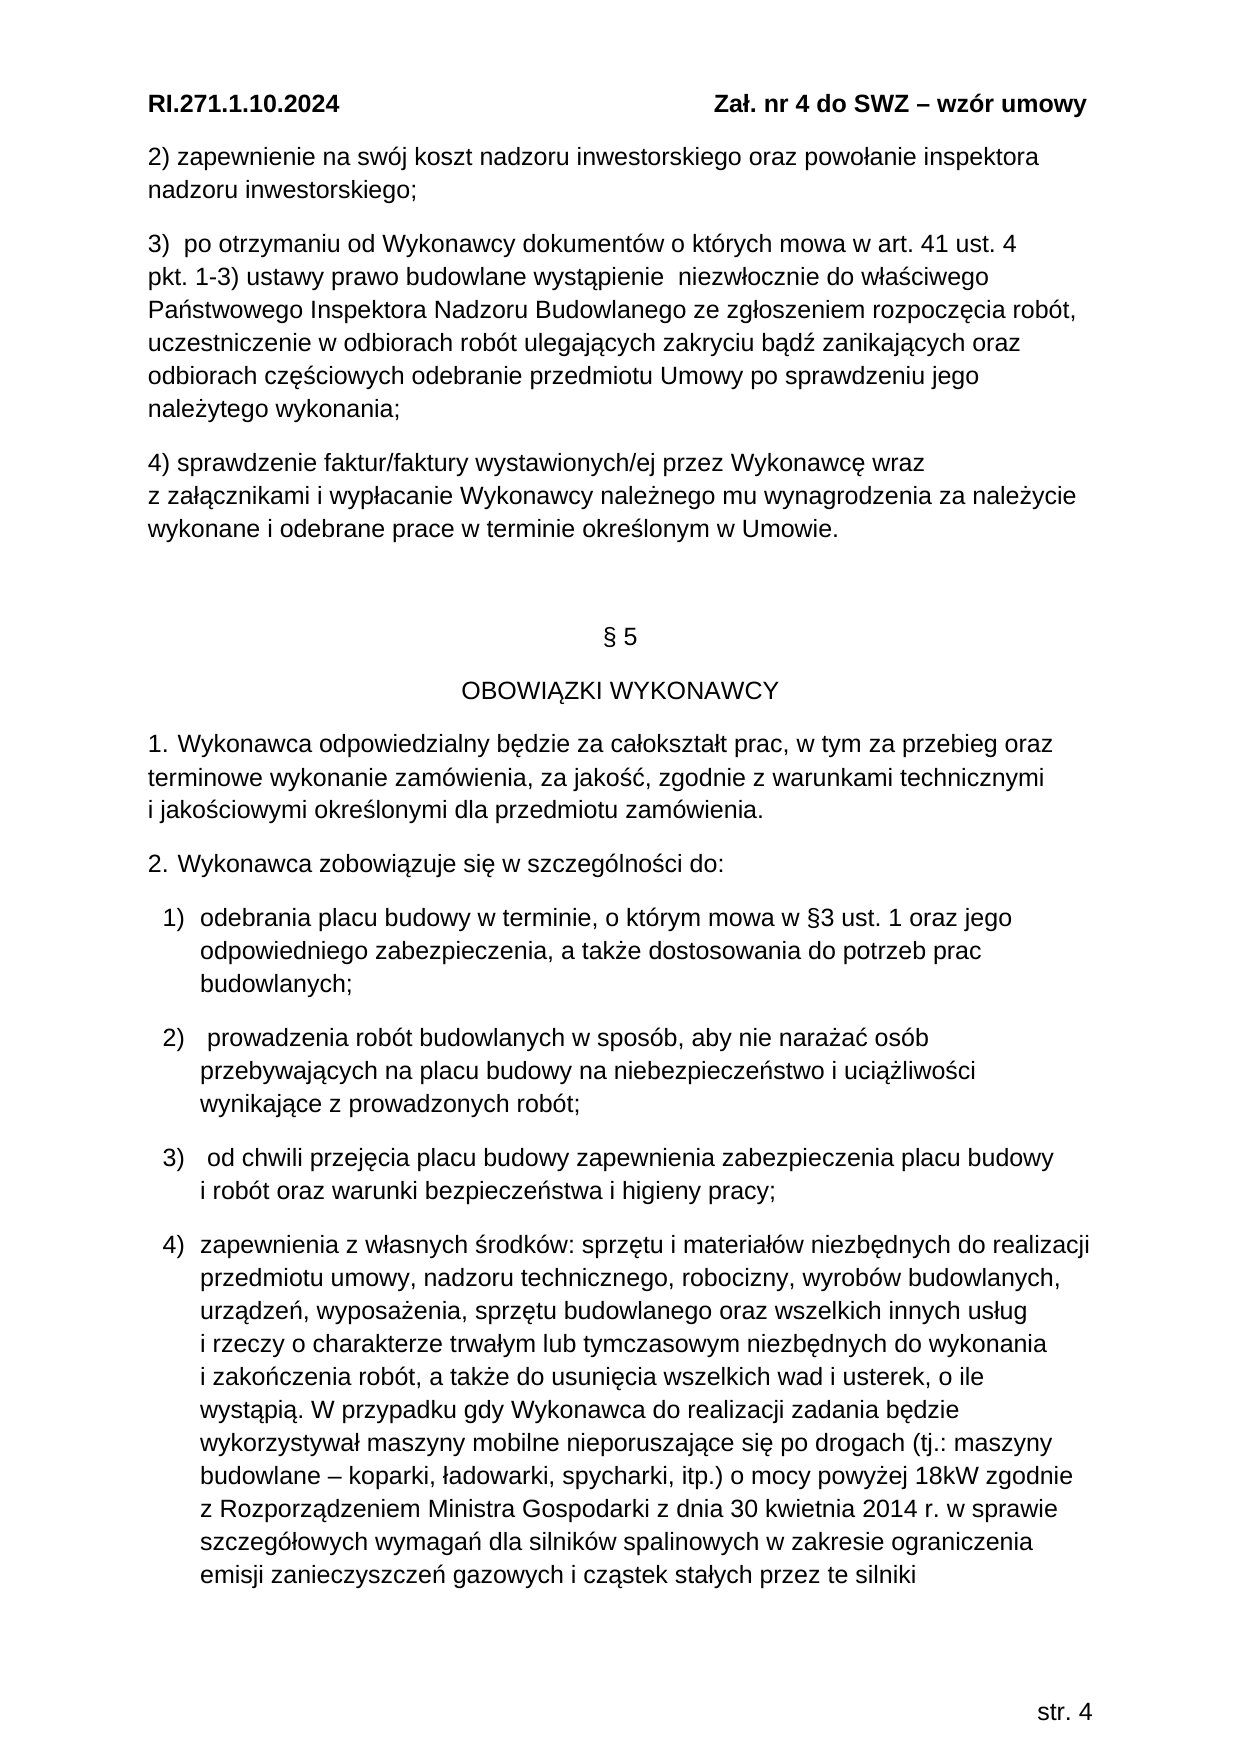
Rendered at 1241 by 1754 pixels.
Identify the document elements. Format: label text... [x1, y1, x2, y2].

list od chwili przejęcia placu budowy zapewnienia zabezpieczenia placu budowy i robót oraz warunki bezpieczeństwa i higieny pracy; [162, 1143, 1093, 1205]
list odebrania placu budowy w terminie, o którym mowa w §3 ust. 1 oraz jego odpowiedniego zabezpieczenia, a także dostosowania do potrzeb prac budowlanych; [162, 903, 1093, 998]
list Wykonawca odpowiedzialny będzie za całokształt prac, w tym za przebieg oraz terminowe wykonanie zamówienia, za jakość, zgodnie z warunkami technicznymi i jakościowymi określonymi dla przedmiotu zamówienia. [148, 729, 1093, 824]
text § 5 [148, 622, 1093, 651]
list Wykonawca zobowiązuje się w szczególności do: [148, 849, 1093, 878]
text OBOWIĄZKI WYKONAWCY [148, 676, 1093, 704]
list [162, 1230, 1093, 1589]
text 2) zapewnienie na swój koszt nadzoru inwestorskiego oraz powołanie inspektora nadzoru inwestorskiego; [148, 142, 1093, 204]
list prowadzenia robót budowlanych w sposób, aby nie narażać osób przebywających na placu budowy na niebezpieczeństwo i uciążliwości wynikające z prowadzonych robót; [162, 1023, 1093, 1118]
text 3) po otrzymaniu od Wykonawcy dokumentów o których mowa w art. 41 ust. 4 pkt. 1-3) ustawy prawo budowlane wystąpienie niezwłocznie do właściwego Państwowego Inspektora Nadzoru Budowlanego ze zgłoszeniem rozpoczęcia robót, uczestniczenie w odbiorach robót ulegających zakryciu bądź zanikających oraz odbiorach częściowych odebranie przedmiotu Umowy po sprawdzeniu jego należytego wykonania; [148, 229, 1093, 423]
text 4) sprawdzenie faktur/faktury wystawionych/ej przez Wykonawcę wraz z załącznikami i wypłacanie Wykonawcy należnego mu wynagrodzenia za należycie wykonane i odebrane prace w terminie określonym w Umowie. [148, 448, 1093, 543]
